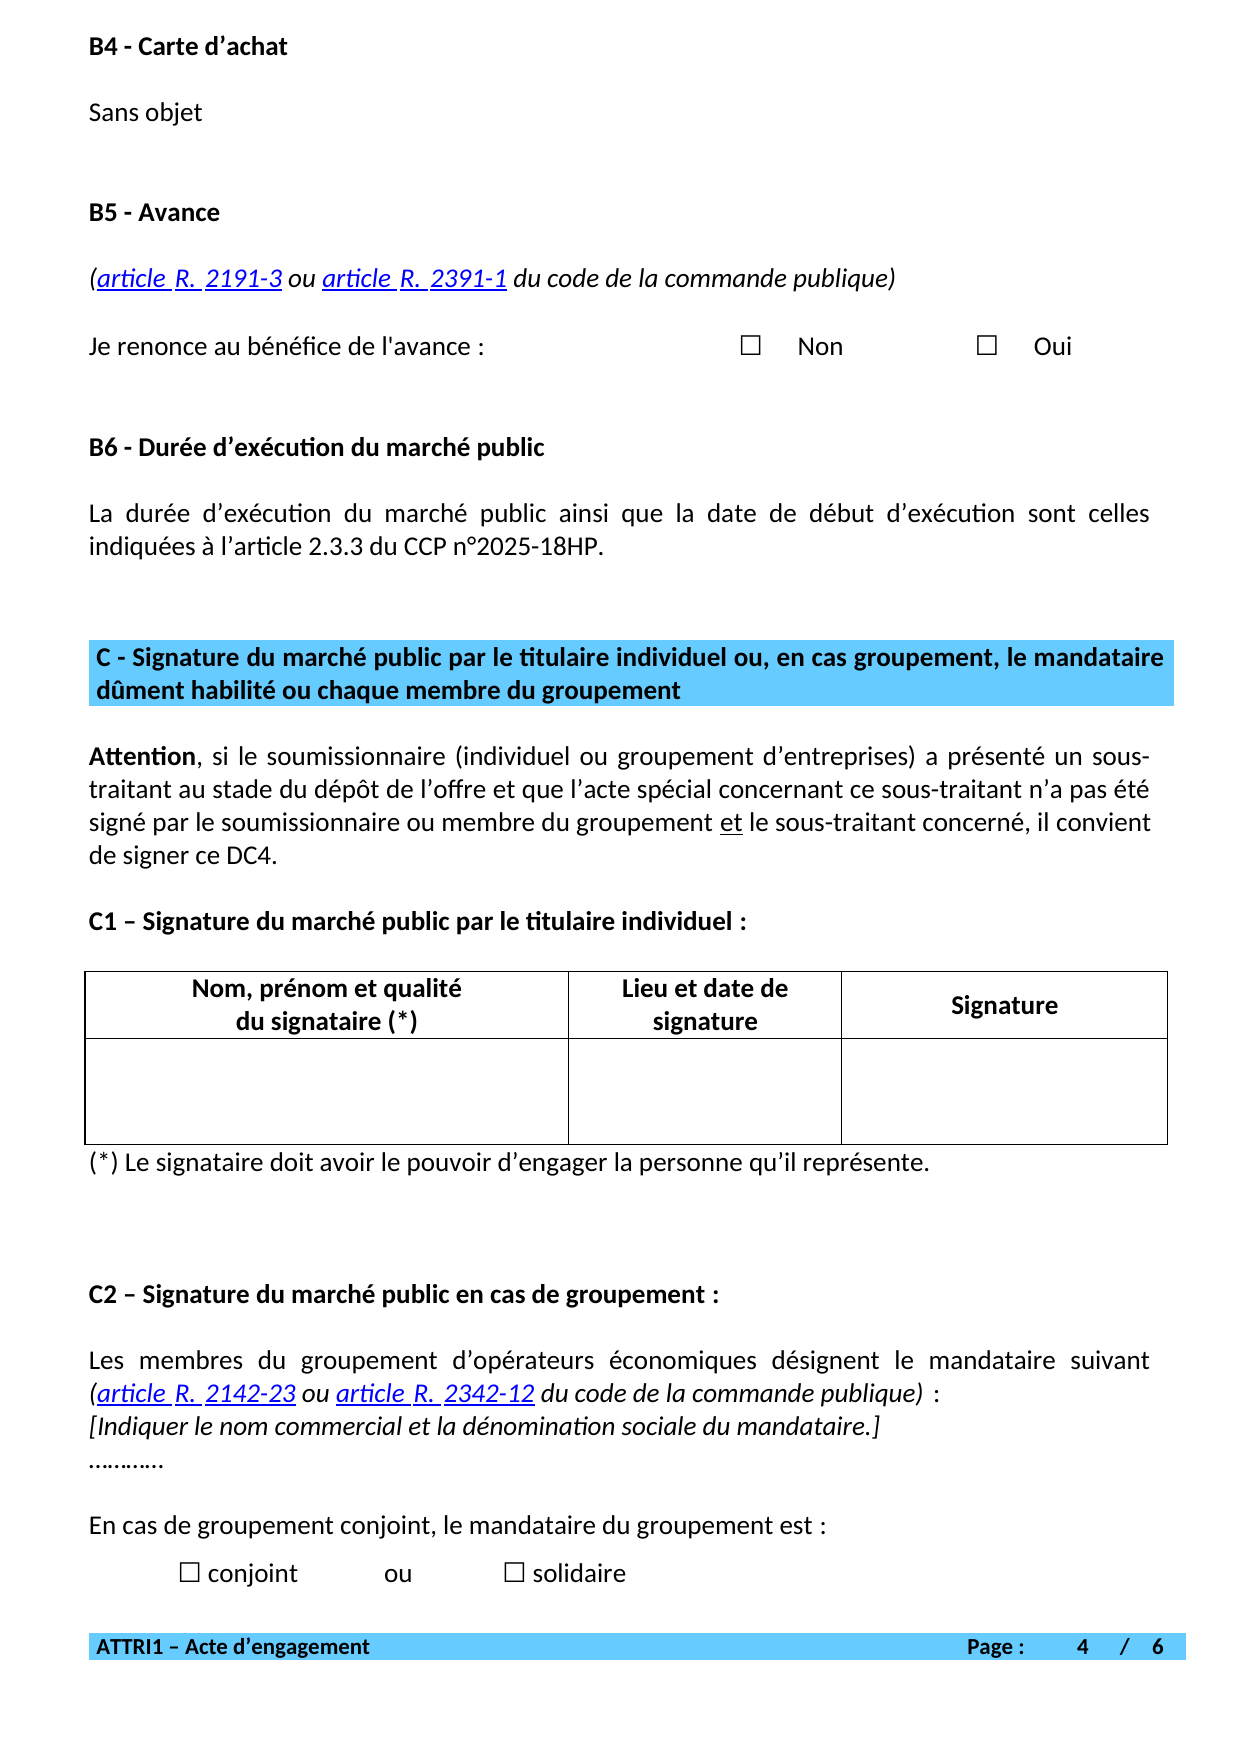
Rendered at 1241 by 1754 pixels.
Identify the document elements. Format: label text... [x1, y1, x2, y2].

table_header Lieu et date de signature [569, 972, 841, 1038]
text C1 – Signature du marché public par le titulaire individuel : [89, 904, 1152, 937]
table_cell [569, 1039, 841, 1144]
table_cell [86, 1039, 568, 1144]
text Sans objet [89, 96, 1152, 129]
table_header C - Signature du marché public par le titulaire individuel ou, en cas groupement, le mandataire dûment habilité ou chaque membre du groupement [89, 640, 1174, 706]
text Attention, si le soumissionnaire (individuel ou groupement d’entreprises) a présenté un sous-traitant au stade du dépôt de l’offre et que l’acte spécial concernant ce sous-traitant n’a pas été signé par le soumissionnaire ou membre du groupement et le sous-traitant concerné, il convient de signer ce DC4. [89, 739, 1152, 871]
text C2 – Signature du marché public en cas de groupement : [89, 1277, 1152, 1310]
text [Indiquer le nom commercial et la dénomination sociale du mandataire.] [89, 1409, 1152, 1442]
text Je renonce au bénéfice de l'avance : Non Oui [89, 327, 1152, 364]
table_header Signature [842, 972, 1167, 1038]
text B5 - Avance [89, 195, 1152, 228]
table_cell [842, 1039, 1167, 1144]
text La durée d’exécution du marché public ainsi que la date de début d’exécution sont celles indiquées à l’article 2.3.3 du CCP n°2025-18HP. [89, 496, 1152, 562]
text B6 - Durée d’exécution du marché public [89, 430, 1152, 463]
text (*) Le signataire doit avoir le pouvoir d’engager la personne qu’il représente. [89, 1145, 1152, 1178]
text Les membres du groupement d’opérateurs économiques désignent le mandataire suivant (article R. 2142-23 ou article R. 2342-12 du code de la commande publique) : [89, 1343, 1152, 1409]
table_header Nom, prénom et qualité du signataire (*) [86, 972, 568, 1038]
text (article R. 2191-3 ou article R. 2391-1 du code de la commande publique) [89, 261, 1152, 294]
text B4 - Carte d’achat [89, 29, 1152, 63]
text En cas de groupement conjoint, le mandataire du groupement est : [89, 1508, 1152, 1541]
text conjoint ou solidaire [89, 1554, 1152, 1591]
